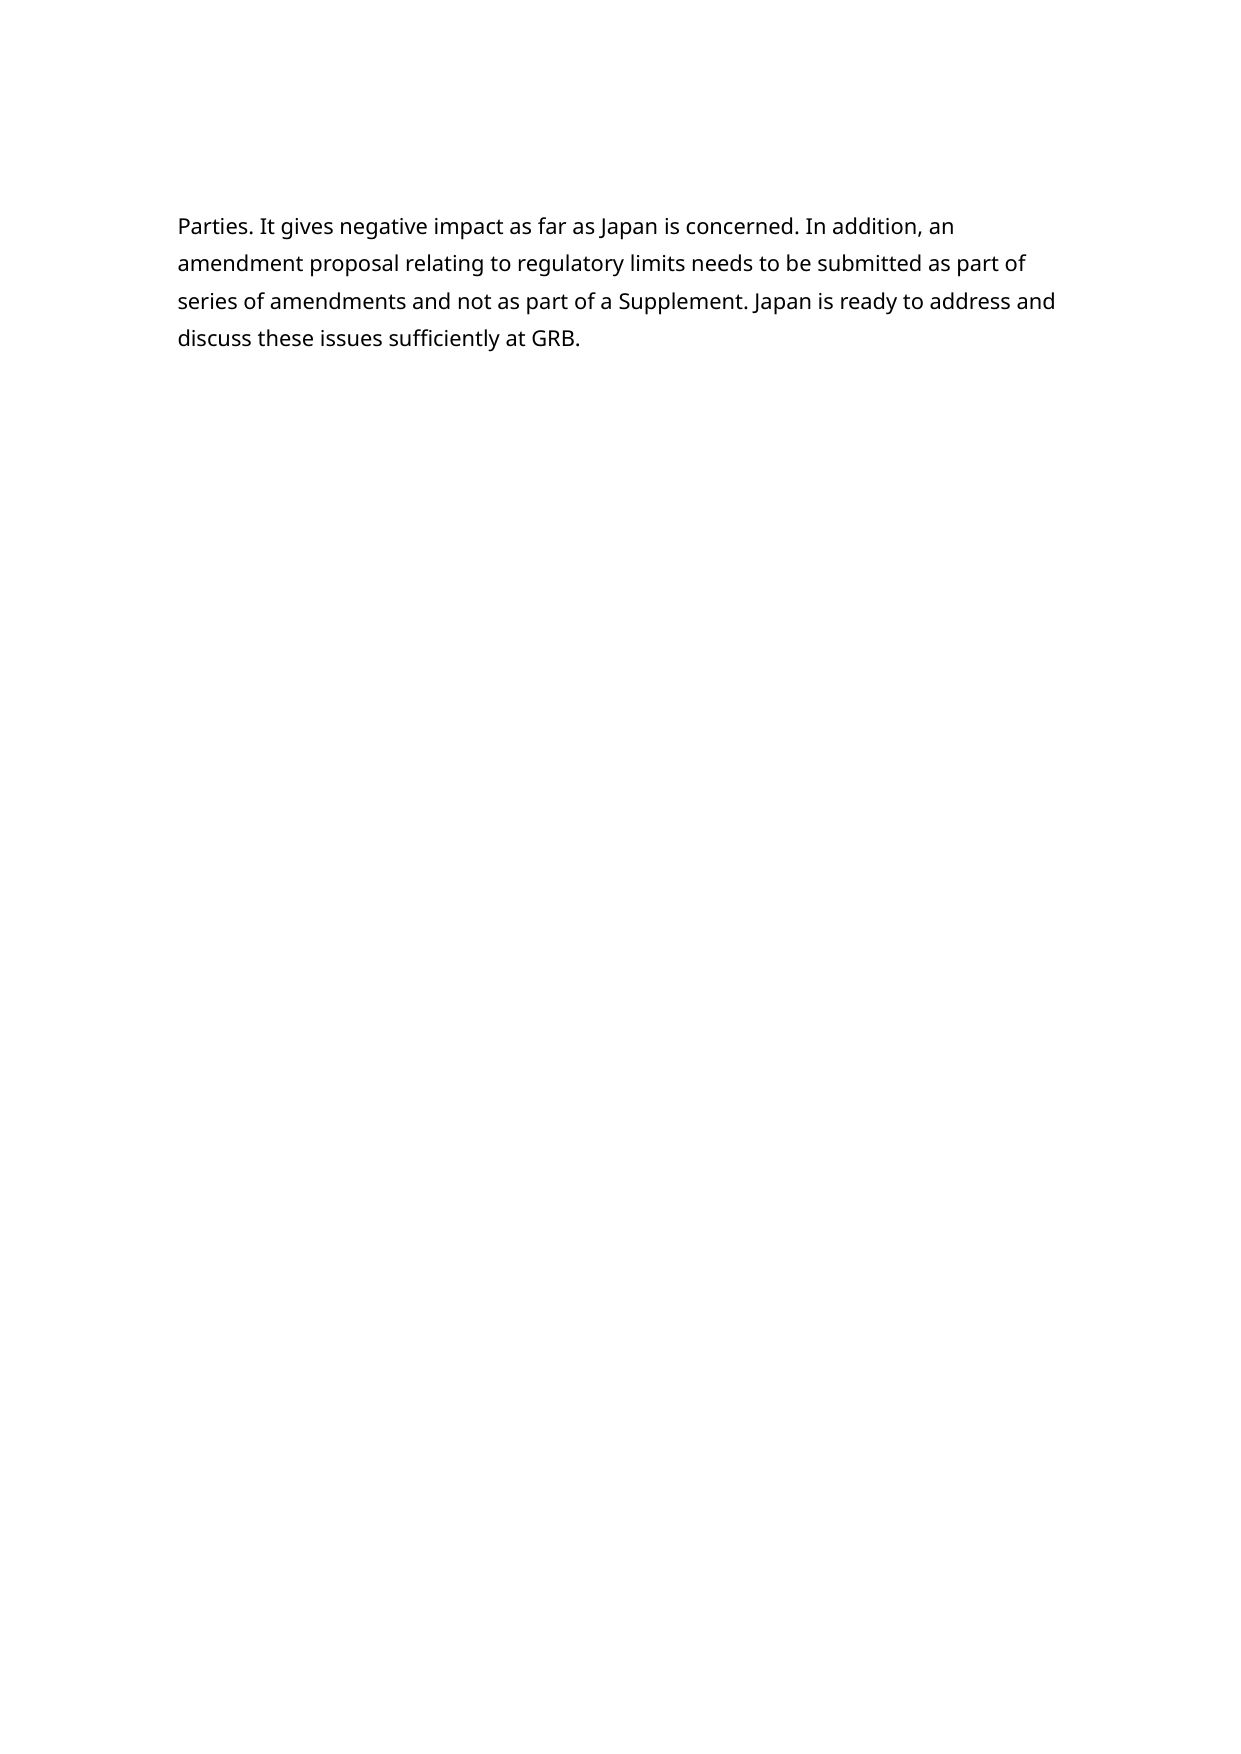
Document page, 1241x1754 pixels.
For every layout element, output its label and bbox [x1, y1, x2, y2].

text [177, 207, 1063, 357]
